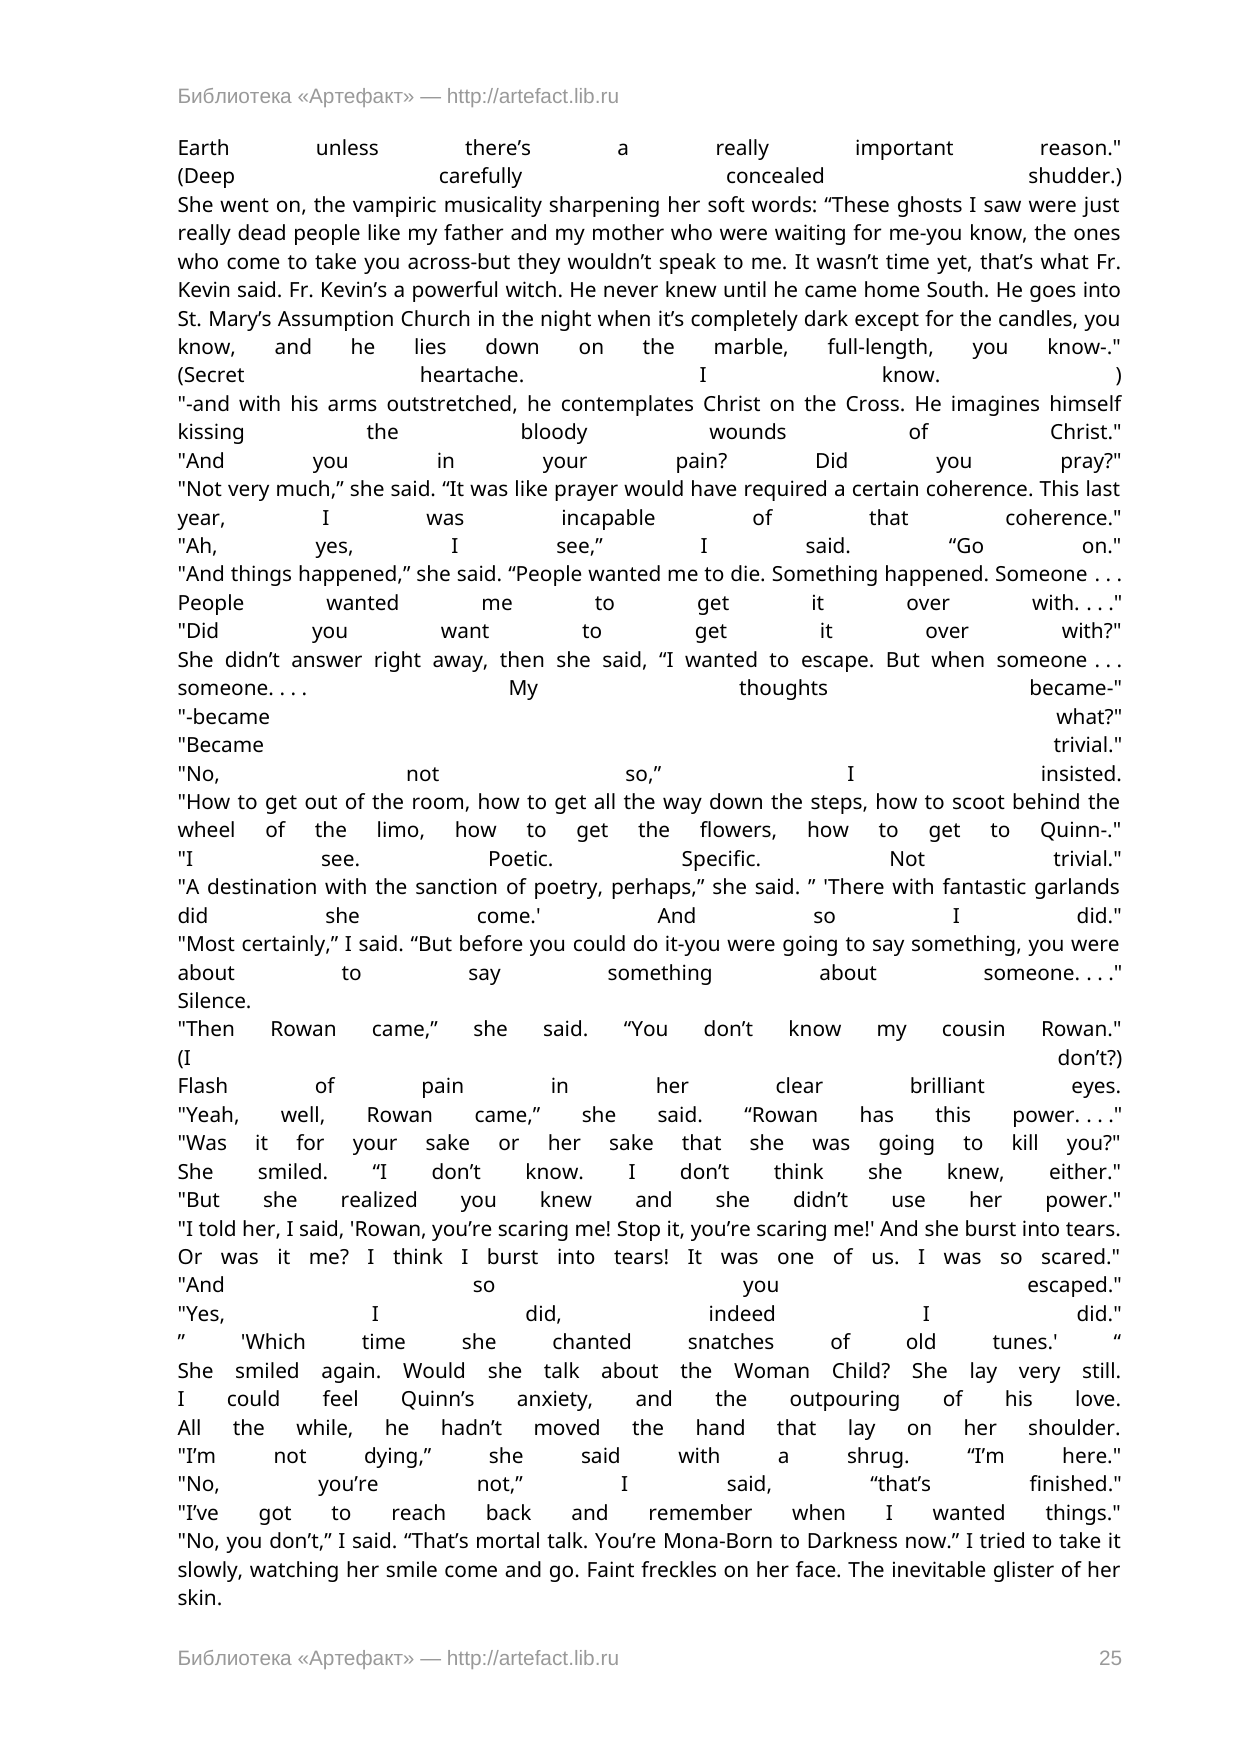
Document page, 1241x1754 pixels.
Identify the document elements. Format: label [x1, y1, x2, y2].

text [177, 133, 1122, 1612]
